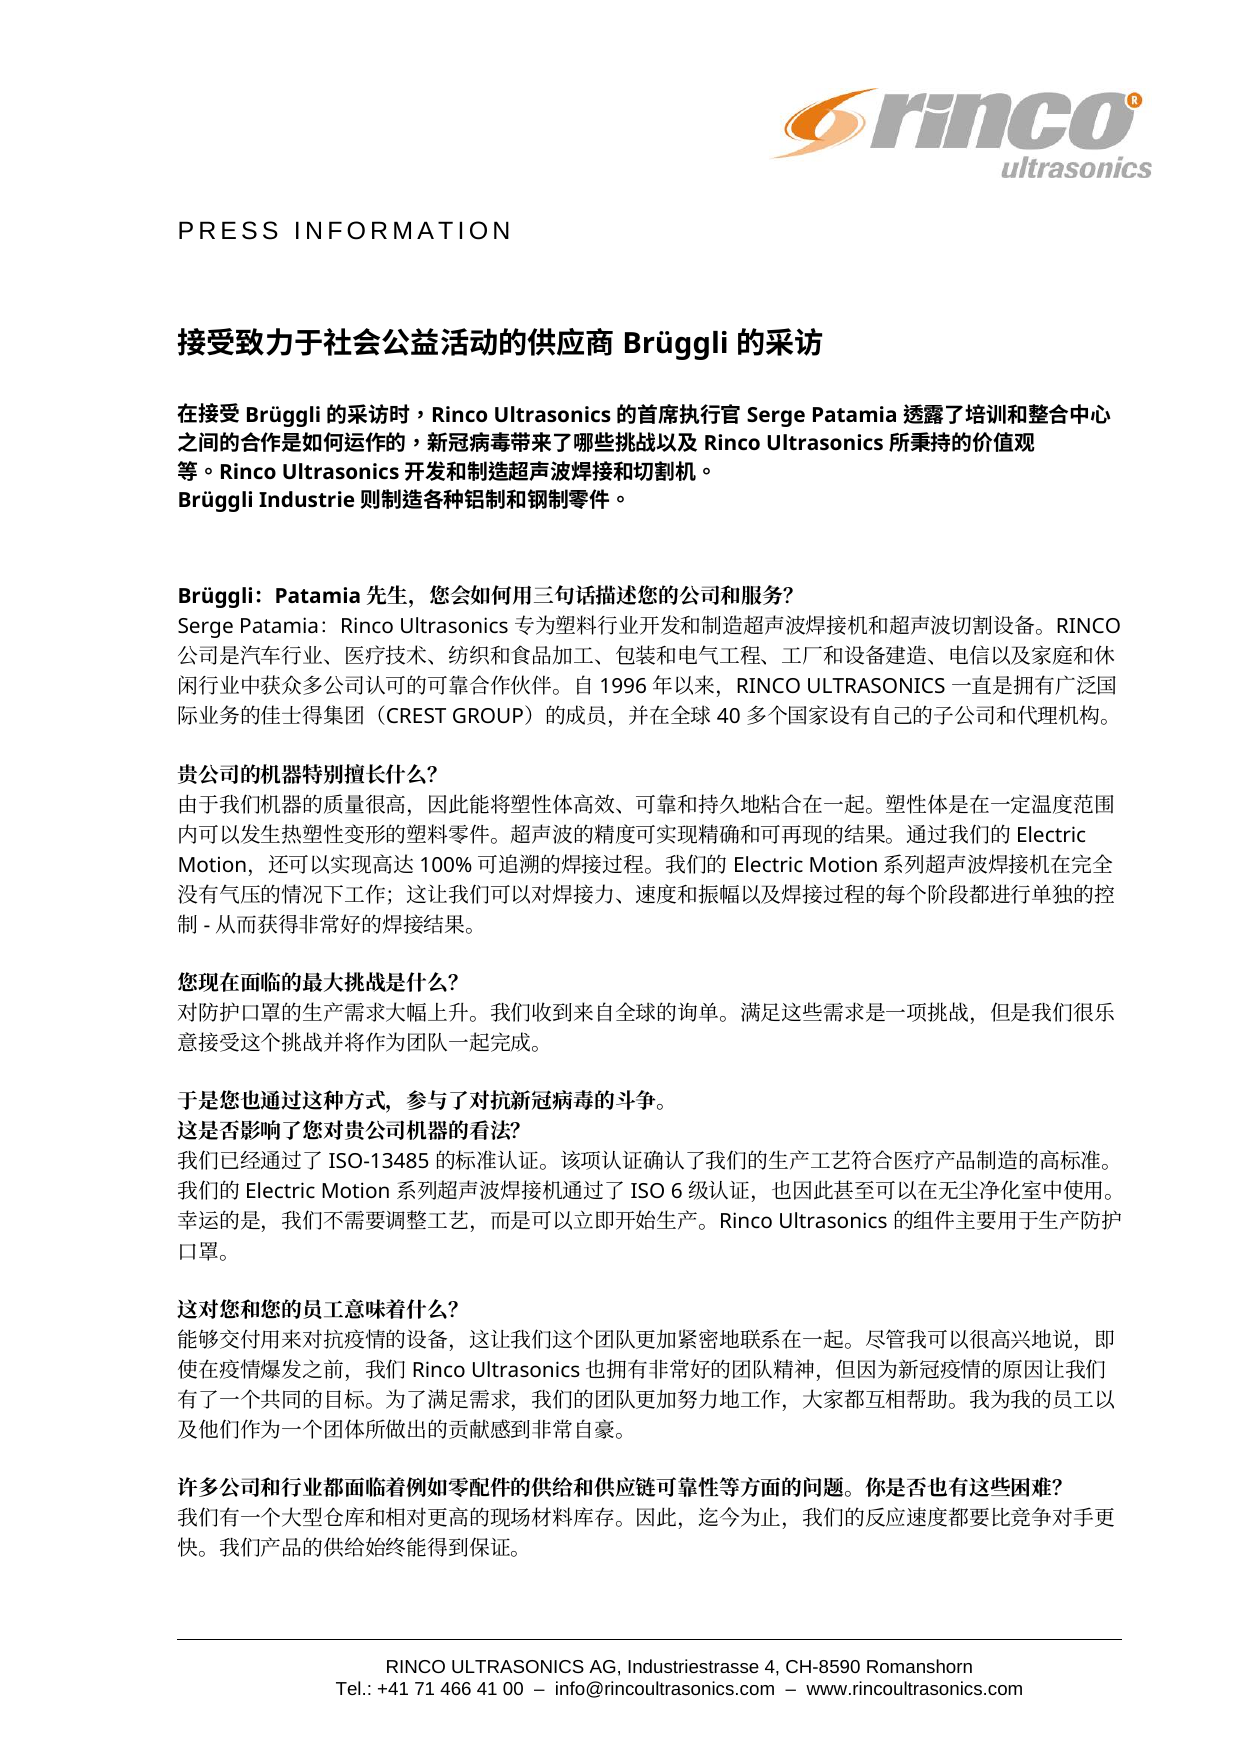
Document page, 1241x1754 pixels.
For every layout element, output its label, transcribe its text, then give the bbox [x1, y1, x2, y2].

text 我们已经通过了 ISO-13485 的标准认证。该项认证确认了我们的生产工艺符合医疗产品制造的高标准。我们的 Electric Motion 系列超声波焊接机通过了 ISO 6 级认证，也因此甚至可以在无尘净化室中使用。幸运的是，我们不需要调整工艺，而是可以立即开始生产。Rinco Ultrasonics 的组件主要用于生产防护口罩。 [177, 1145, 1122, 1265]
text 这对您和您的员工意味着什么？ [177, 1293, 1122, 1323]
text 接受致力于社会公益活动的供应商 Brüggli 的采访 [177, 323, 1122, 362]
text 您现在面临的最大挑战是什么？ [177, 967, 1122, 997]
text 在接受 Brüggli 的采访时，Rinco Ultrasonics 的首席执行官 Serge Patamia 透露了培训和整合中心之间的合作是如何运作的，新冠病毒带来了哪些挑战以及 Rinco Ultrasonics 所秉持的价值观等。Rinco Ultrasonics 开发和制造超声波焊接和切割机。 Brüggli Industrie 则制造各种铝制和钢制零件。 [177, 400, 1122, 514]
text Brüggli：Patamia 先生，您会如何用三句话描述您的公司和服务？ [177, 580, 1122, 610]
text 许多公司和行业都面临着例如零配件的供给和供应链可靠性等方面的问题。你是否也有这些困难？ [177, 1472, 1122, 1501]
text 由于我们机器的质量很高，因此能将塑性体高效、可靠和持久地粘合在一起。塑性体是在一定温度范围内可以发生热塑性变形的塑料零件。超声波的精度可实现精确和可再现的结果。通过我们的 Electric Motion，还可以实现高达 100% 可追溯的焊接过程。我们的 Electric Motion 系列超声波焊接机在完全没有气压的情况下工作；这让我们可以对焊接力、速度和振幅以及焊接过程的每个阶段都进行单独的控制 - 从而获得非常好的焊接结果。 [177, 788, 1122, 938]
text 对防护口罩的生产需求大幅上升。我们收到来自全球的询单。满足这些需求是一项挑战，但是我们很乐意接受这个挑战并将作为团队一起完成。 [177, 997, 1122, 1057]
text 我们有一个大型仓库和相对更高的现场材料库存。因此，迄今为止，我们的反应速度都要比竞争对手更快。我们产品的供给始终能得到保证。 [177, 1501, 1122, 1561]
text 贵公司的机器特别擅长什么？ [177, 758, 1122, 788]
picture [768, 88, 1152, 178]
text 能够交付用来对抗疫情的设备，这让我们这个团队更加紧密地联系在一起。尽管我可以很高兴地说，即使在疫情爆发之前，我们 Rinco Ultrasonics 也拥有非常好的团队精神，但因为新冠疫情的原因让我们有了一个共同的目标。为了满足需求，我们的团队更加努力地工作，大家都互相帮助。我为我的员工以及他们作为一个团体所做出的贡献感到非常自豪。 [177, 1323, 1122, 1443]
text Serge Patamia：Rinco Ultrasonics 专为塑料行业开发和制造超声波焊接机和超声波切割设备。RINCO 公司是汽车行业、医疗技术、纺织和食品加工、包装和电气工程、工厂和设备建造、电信以及家庭和休闲行业中获众多公司认可的可靠合作伙伴。自 1996 年以来，RINCO ULTRASONICS 一直是拥有广泛国际业务的佳士得集团（CREST GROUP）的成员，并在全球 40 多个国家设有自己的子公司和代理机构。 [177, 610, 1122, 730]
text 这是否影响了您对贵公司机器的看法？ [177, 1115, 1122, 1145]
text 于是您也通过这种方式，参与了对抗新冠病毒的斗争。 [177, 1085, 1122, 1115]
